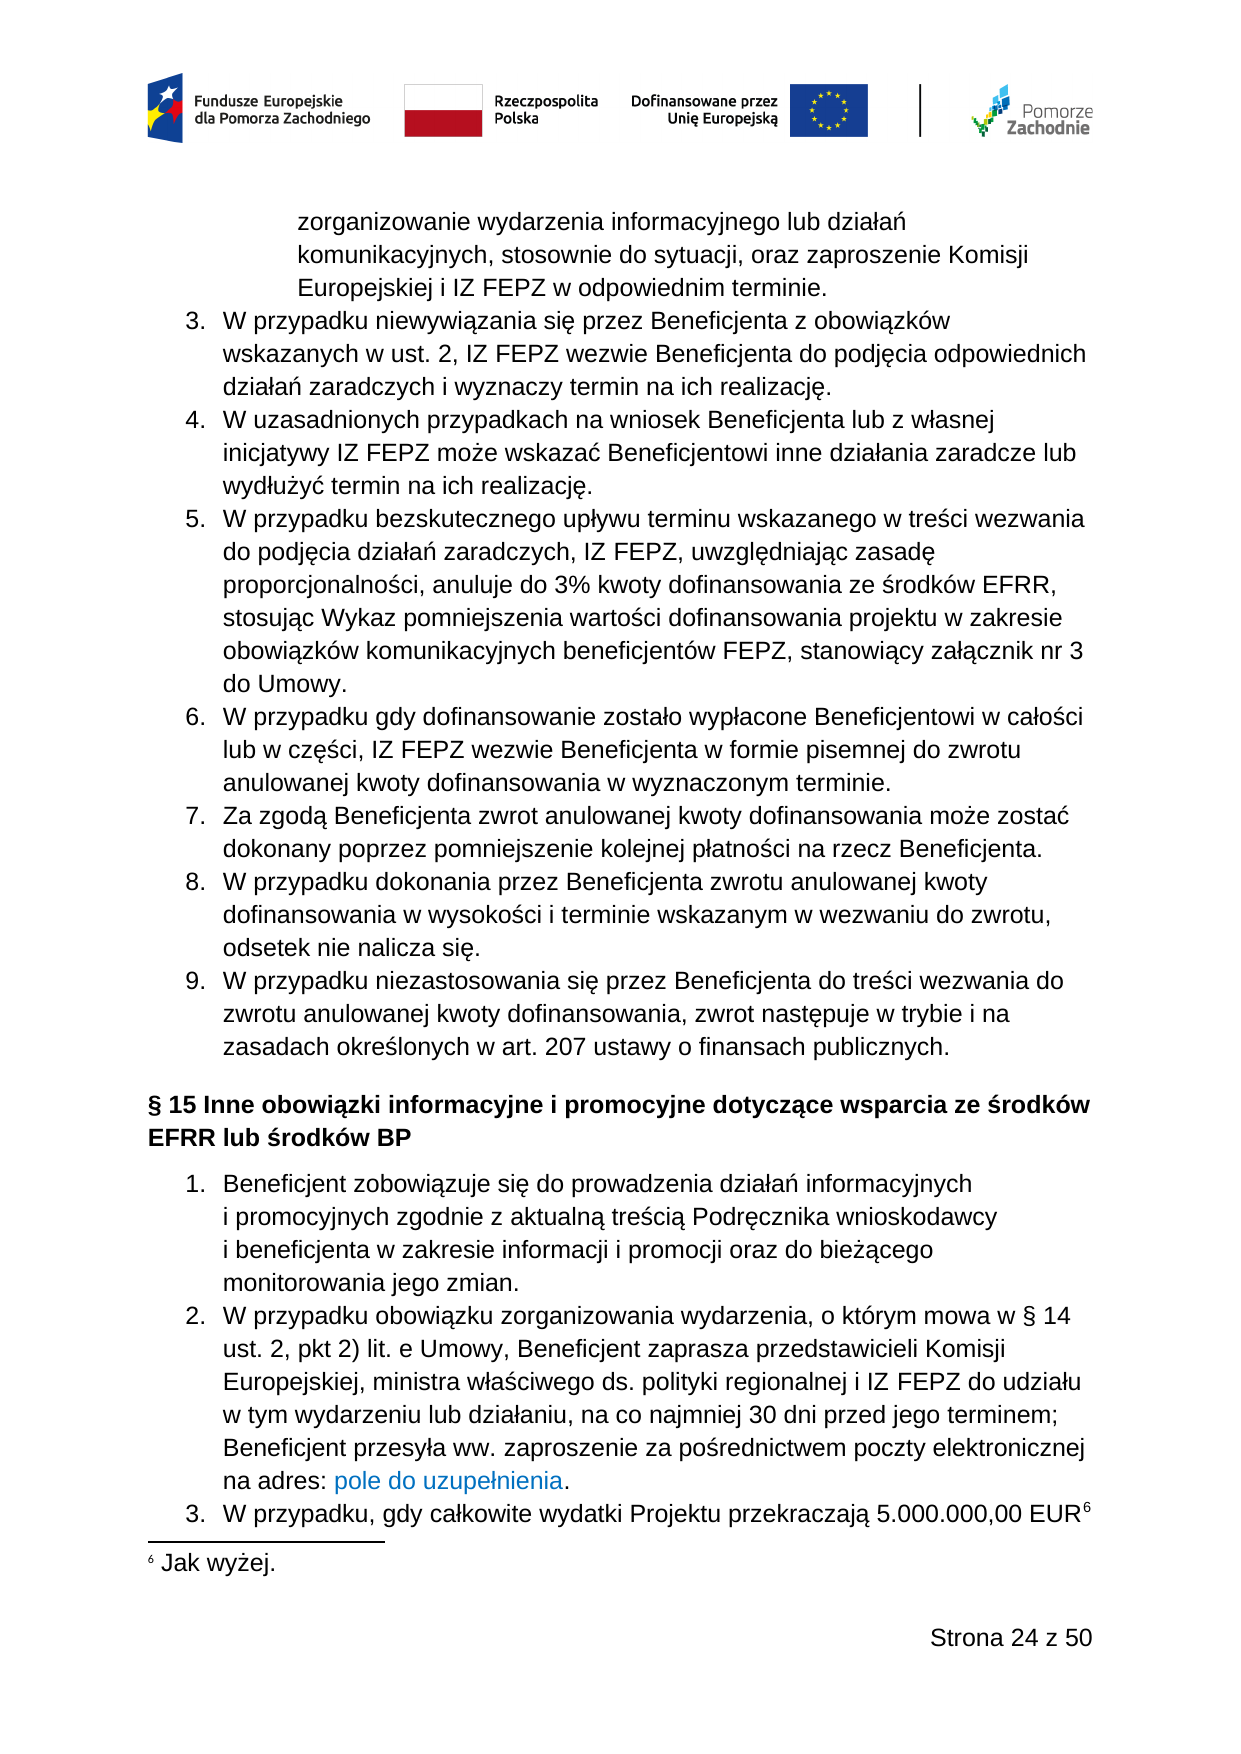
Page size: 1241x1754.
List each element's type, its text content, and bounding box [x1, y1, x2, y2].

subtitle § 15 Inne obowiązki informacyjne i promocyjne dotyczące wsparcia ze środków EFRR lub środków BP [148, 1090, 1092, 1152]
list W przypadku gdy dofinansowanie zostało wypłacone Beneficjentowi w całości lub w części, IZ FEPZ wezwie Beneficjenta w formie pisemnej do zwrotu anulowanej kwoty dofinansowania w wyznaczonym terminie. [185, 702, 1092, 797]
list W przypadku niezastosowania się przez Beneficjenta do treści wezwania do zwrotu anulowanej kwoty dofinansowania, zwrot następuje w trybie i na zasadach określonych w art. 207 ustawy o finansach publicznych. [185, 966, 1092, 1061]
list Za zgodą Beneficjenta zwrot anulowanej kwoty dofinansowania może zostać dokonany poprzez pomniejszenie kolejnej płatności na rzecz Beneficjenta. [185, 801, 1092, 863]
list w przypadku projektów o znaczeniu strategicznym i projektów, których całkowite wydatki Projektu przekraczają 10.000.000,00 EUR zorganizowanie wydarzenia informacyjnego lub działań komunikacyjnych, stosownie do sytuacji, oraz zaproszenie Komisji Europejskiej i IZ FEPZ w odpowiednim terminie. [259, 207, 1092, 302]
picture [147, 73, 1093, 143]
list W przypadku bezskutecznego upływu terminu wskazanego w treści wezwania do podjęcia działań zaradczych, IZ FEPZ, uwzględniając zasadę proporcjonalności, anuluje do 3% kwoty dofinansowania ze środków EFRR, stosując Wykaz pomniejszenia wartości dofinansowania projektu w zakresie obowiązków komunikacyjnych beneficjentów FEPZ, stanowiący załącznik nr 3 do Umowy. [185, 504, 1092, 698]
list W przypadku obowiązku zorganizowania wydarzenia, o którym mowa w § 14 ust. 2, pkt 2) lit. e Umowy, Beneficjent zaprasza przedstawicieli Komisji Europejskiej, ministra właściwego ds. polityki regionalnej i IZ FEPZ do udziału w tym wydarzeniu lub działaniu, na co najmniej 30 dni przed jego terminem; Beneficjent przesyła ww. zaproszenie za pośrednictwem poczty elektronicznej na adres: . [185, 1301, 1092, 1495]
list W przypadku dokonania przez Beneficjenta zwrotu anulowanej kwoty dofinansowania w wysokości i terminie wskazanym w wezwaniu do zwrotu, odsetek nie nalicza się. [185, 867, 1092, 962]
list Beneficjent zobowiązuje się do prowadzenia działań informacyjnych i promocyjnych zgodnie z aktualną treścią Podręcznika wnioskodawcy i beneficjenta w zakresie informacji i promocji oraz do bieżącego monitorowania jego zmian. [185, 1169, 1092, 1297]
list W przypadku niewywiązania się przez Beneficjenta z obowiązków wskazanych w ust. 2, IZ FEPZ wezwie Beneficjenta do podjęcia odpowiednich działań zaradczych i wyznaczy termin na ich realizację. [185, 306, 1092, 401]
list W uzasadnionych przypadkach na wniosek Beneficjenta lub z własnej inicjatywy IZ FEPZ może wskazać Beneficjentowi inne działania zaradcze lub wydłużyć termin na ich realizację. [185, 405, 1092, 500]
